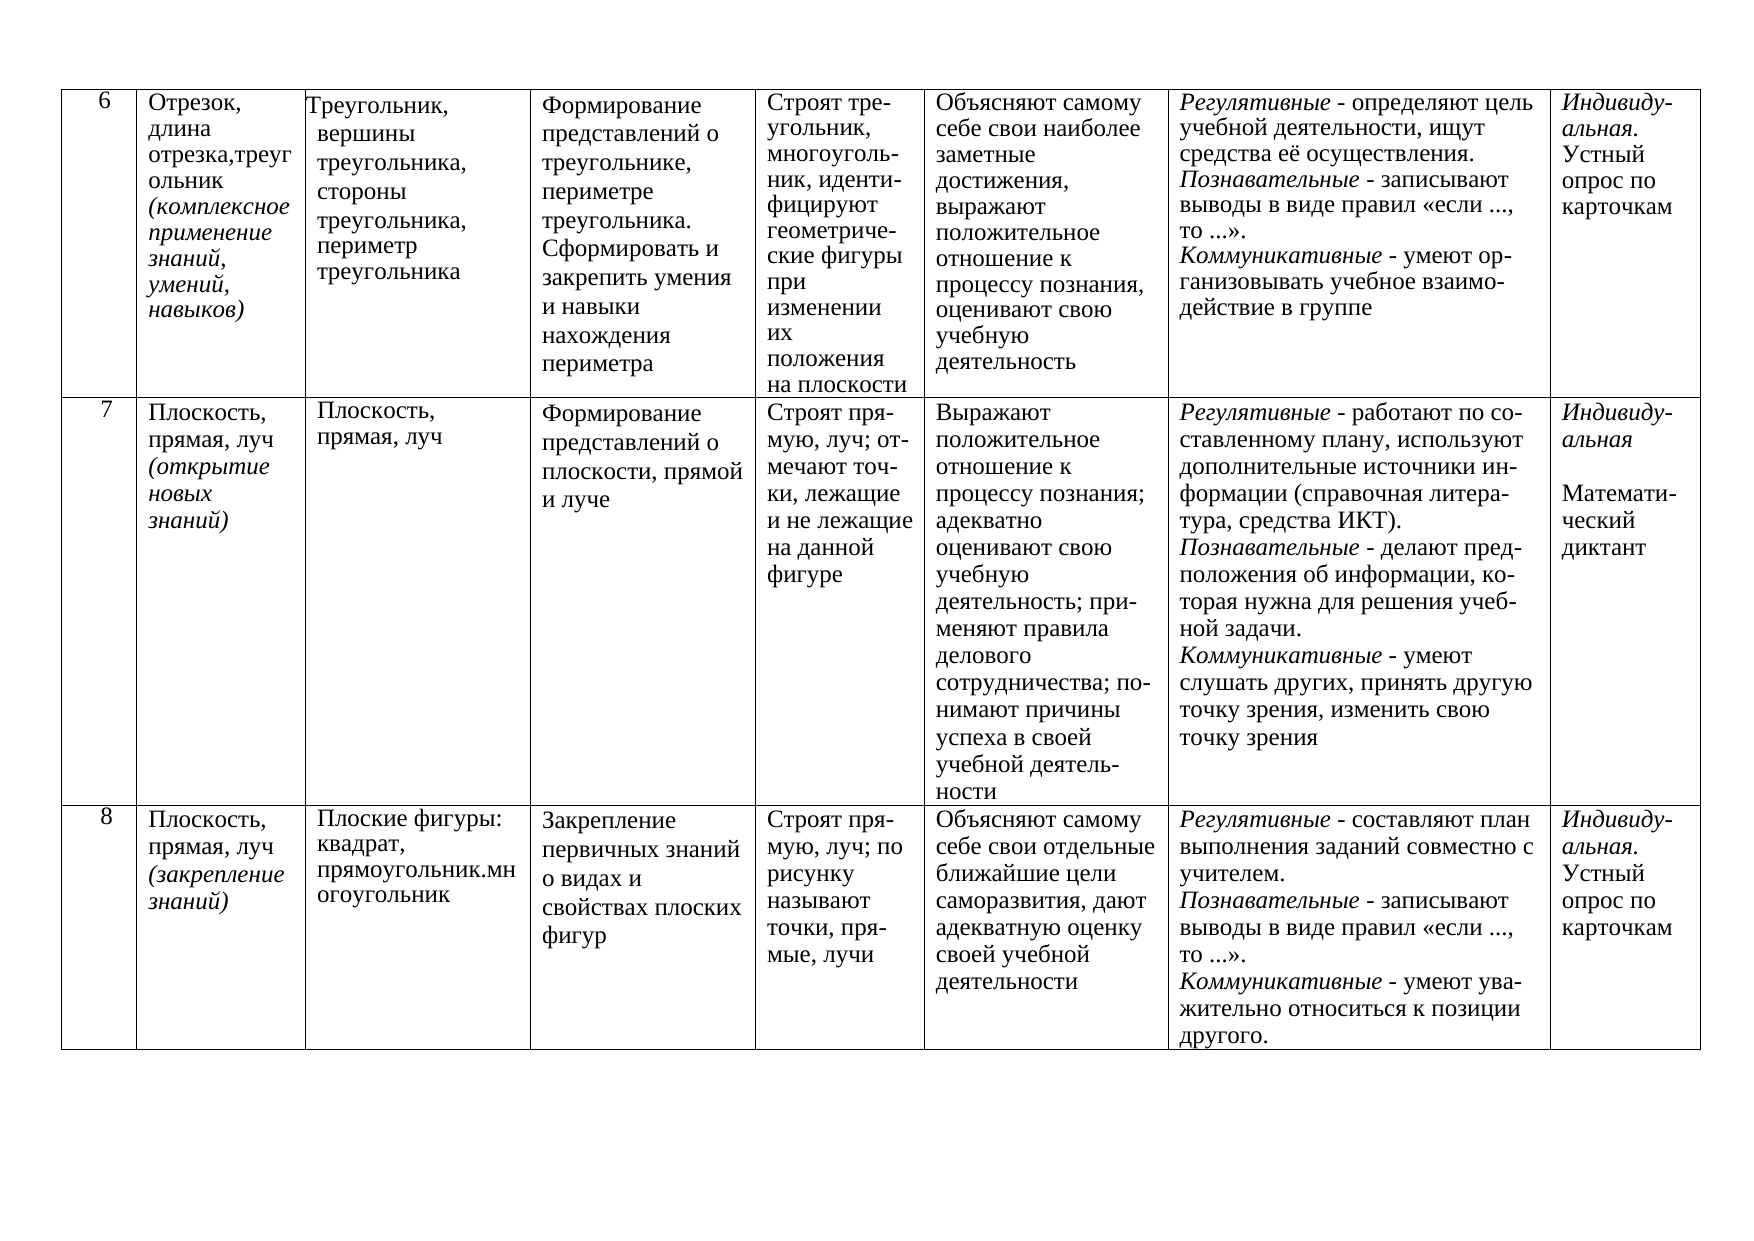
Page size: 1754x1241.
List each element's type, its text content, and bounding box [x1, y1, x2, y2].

table_cell Плоскость, прямая, луч [306, 398, 530, 804]
table_cell Строят прямую, луч; отмечают точки, лежащие и не лежащие на данной фигуре [756, 398, 924, 804]
table_cell 7 [62, 398, 136, 804]
table_cell Объясняют самому себе свои отдельные ближайшие цели саморазвития, дают адекватную оценку своей учебной деятельности [925, 806, 1168, 1049]
table_cell Регулятивные - составляют план выполнения заданий совместно с учителем. Познавательные - записывают выводы в виде правил «если ..., то ...». Коммуникативные - умеют уважительно относиться к позиции другого. [1169, 806, 1550, 1049]
table_cell Формирование представлений о треугольнике, периметре треугольника. Сформировать и закрепить умения и навыки нахождения периметра [531, 90, 755, 397]
table_cell Формирование представлений о плоскости, прямой и луче [531, 398, 755, 804]
table_cell Строят прямую, луч; по рисунку называют точки, прямые, лучи [756, 806, 924, 1049]
table_cell Закрепление первичных знаний о видах и свойствах плоских фигур [531, 806, 755, 1049]
table_cell Индивидуальная. Устный опрос по карточкам [1551, 90, 1700, 397]
table_cell Регулятивные - работают по составленному плану, используют дополнительные источники информации (справочная литература, средства ИКТ). Познавательные - делают предположения об информации, которая нужна для решения учебной задачи. Коммуникативные - умеют слушать других, принять другую точку зрения, изменить свою точку зрения [1169, 398, 1550, 804]
table_cell Плоскость, прямая, луч (открытие новых знаний) [137, 398, 305, 804]
table_cell Плоские фигуры: квадрат, прямоугольник.многоугольник [306, 806, 530, 1049]
table_cell Индивиду-альная Математи- ческий диктант [1551, 398, 1700, 804]
table_cell Треугольник, вершины треугольника, стороны треугольника, периметр треугольника [306, 90, 530, 397]
table_cell Строят треугольник, многоугольник, идентифицируют геометрические фигуры при изменении их положения на плоскости [756, 90, 924, 397]
table_cell Регулятивные - определяют цель учебной деятельности, ищут средства её осуществления. Познавательные - записывают выводы в виде правил «если ..., то ...». Коммуникативные - умеют организовывать учебное взаимодействие в группе [1169, 90, 1550, 397]
table_cell Отрезок, длина отрезка,треугольник (комплексное применение знаний, умений, навыков) [137, 90, 305, 397]
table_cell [1551, 806, 1700, 1049]
table_cell Объясняют самому себе свои наиболее заметные достижения, выражают положительное отношение к процессу познания, оценивают свою учебную деятельность [925, 90, 1168, 397]
table_cell 6 [62, 90, 136, 397]
table_cell Выражают положительное отношение к процессу познания; адекватно оценивают свою учебную деятельность; применяют правила делового сотрудничества; понимают причины успеха в своей учебной деятельности [925, 398, 1168, 804]
table_cell Плоскость, прямая, луч (закрепление знаний) [137, 806, 305, 1049]
table_cell 8 [62, 806, 136, 1049]
